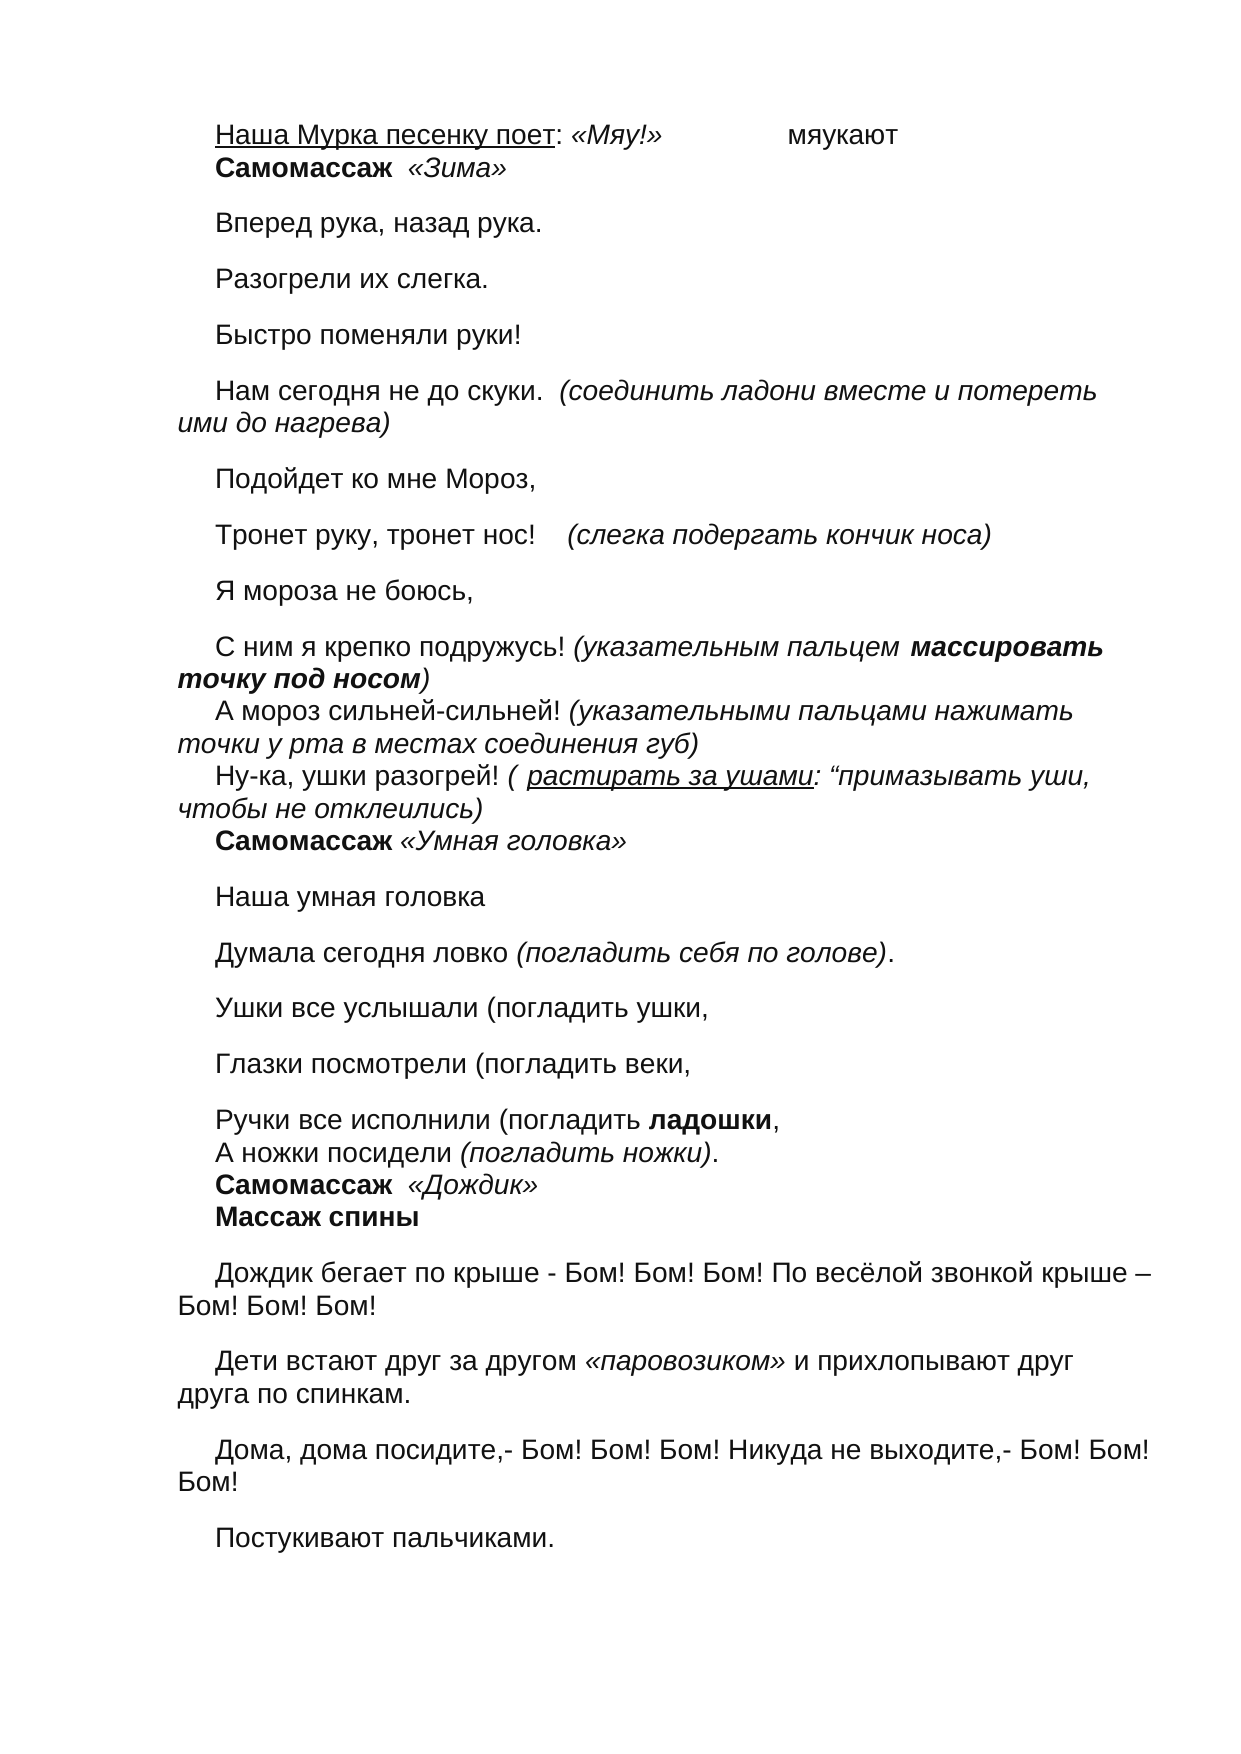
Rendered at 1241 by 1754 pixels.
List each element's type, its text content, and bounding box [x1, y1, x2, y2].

text Дети встают друг за другом «паровозиком» и прихлопывают друг друга по спинкам. [177, 1344, 1152, 1409]
text Постукивают пальчиками. [177, 1521, 1152, 1553]
text Думала сегодня ловко (погладить себя по голове). [177, 936, 1152, 968]
text Самомассаж «Зима» [177, 151, 1152, 183]
text Ручки все исполнили (погладить ладошки, [177, 1103, 1152, 1136]
text Вперед рука, назад рука. [177, 206, 1152, 239]
text Ну-ка, ушки разогрей! ( растирать за ушами: “примазывать уши, чтобы не отклеились) [177, 759, 1152, 824]
text Быстро поменяли руки! [177, 318, 1152, 350]
text А ножки посидели (погладить ножки). [177, 1136, 1152, 1168]
text Ушки все услышали (погладить ушки, [177, 991, 1152, 1024]
text Глазки посмотрели (погладить веки, [177, 1047, 1152, 1080]
text А мороз сильней-сильней! (указательными пальцами нажимать точки у рта в местах соединения губ) [177, 694, 1152, 759]
text Дома, дома посидите,- Бом! Бом! Бом! Никуда не выходите,- Бом! Бом! Бом! [177, 1433, 1152, 1497]
text Дождик бегает по крыше - Бом! Бом! Бом! По весёлой звонкой крыше – Бом! Бом! Бом! [177, 1256, 1152, 1321]
text С ним я крепко подружусь! (указательным пальцем массировать точку под носом) [177, 629, 1152, 694]
text Тронет руку, тронет нос! (слегка подергать кончик носа) [177, 518, 1152, 550]
text Разогрели их слегка. [177, 262, 1152, 294]
text Я мороза не боюсь, [177, 574, 1152, 606]
text Самомассаж «Умная головка» [177, 824, 1152, 856]
text Подойдет ко мне Мороз, [177, 462, 1152, 494]
text Массаж спины [177, 1200, 1152, 1233]
text Наша умная головка [177, 880, 1152, 912]
text Самомассаж «Дождик» [177, 1168, 1152, 1200]
text Наша Мурка песенку поет: «Мяу!» мяукают [177, 118, 1152, 151]
text Нам сегодня не до скуки. (соединить ладони вместе и потереть ими до нагрева) [177, 374, 1152, 439]
